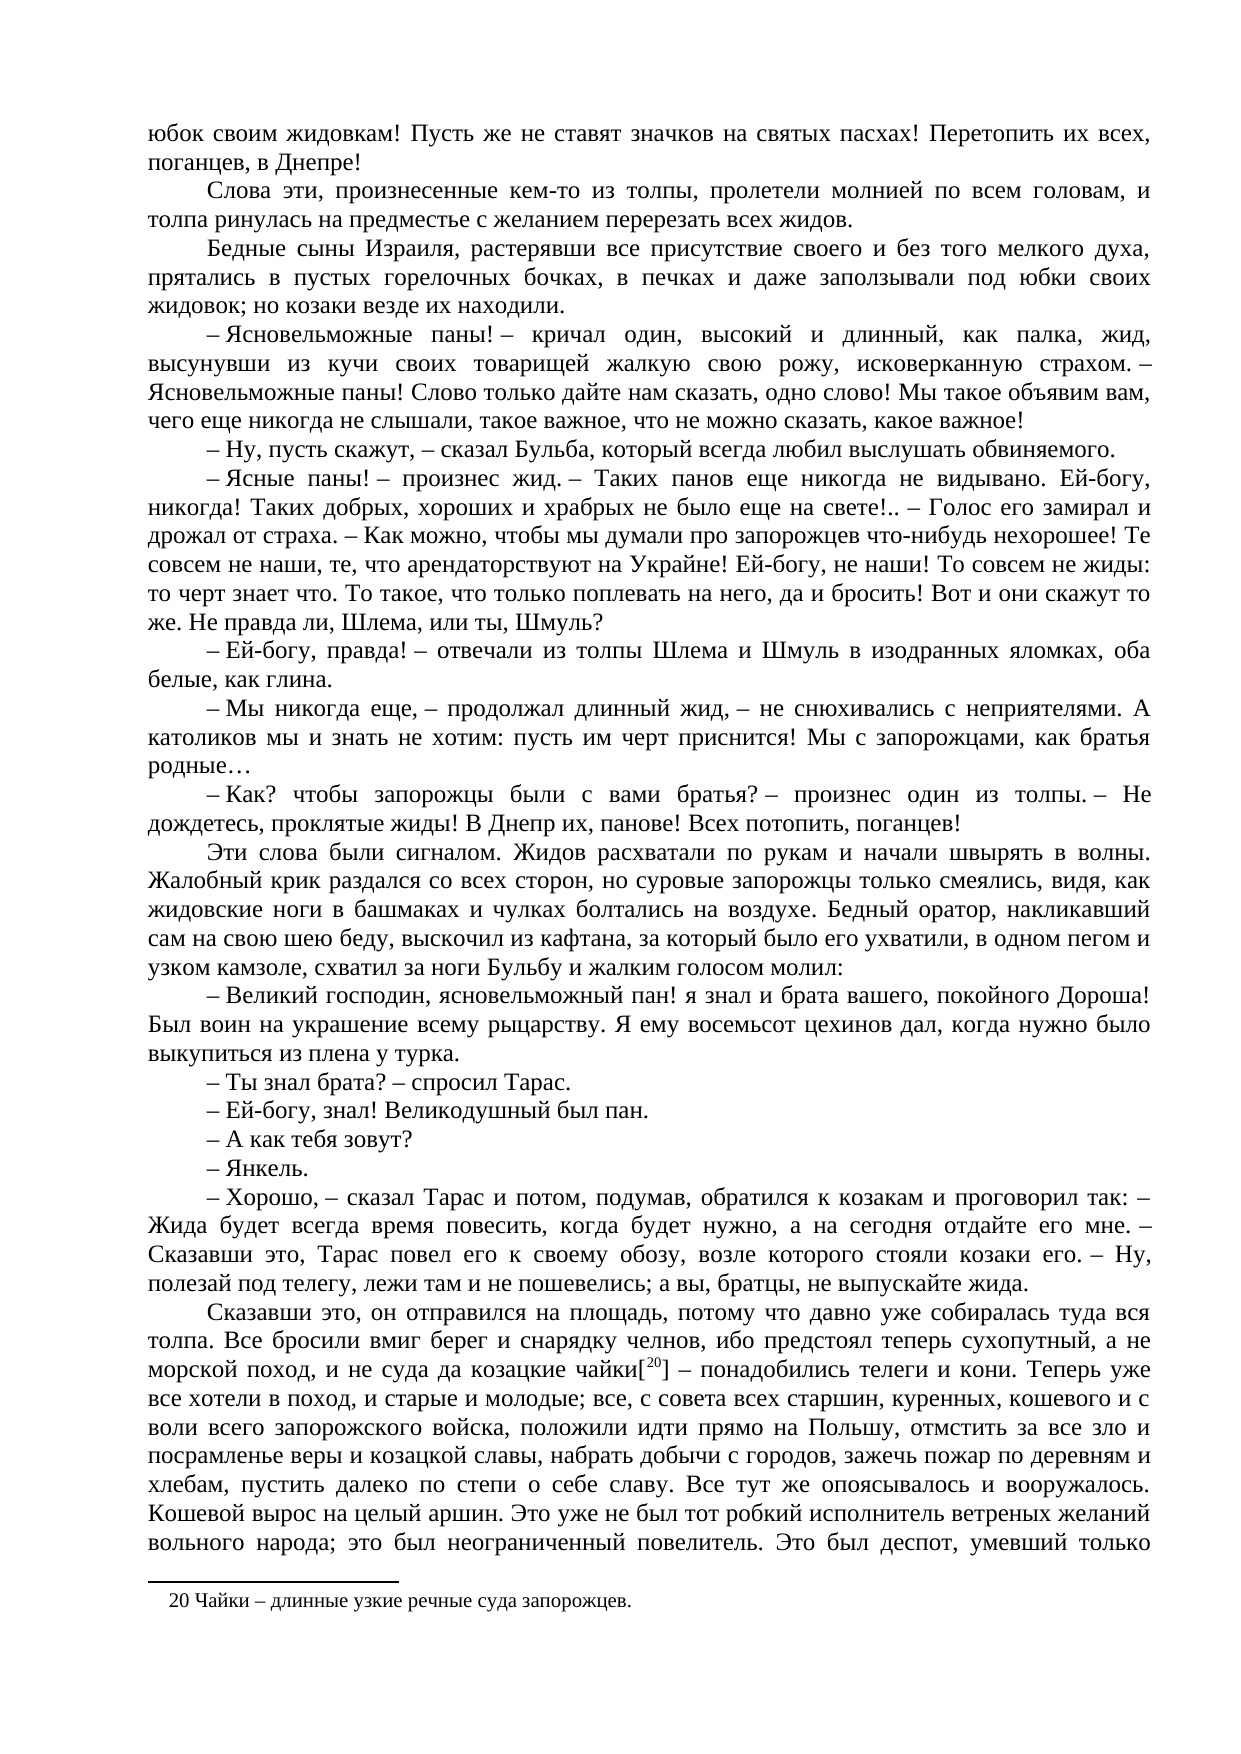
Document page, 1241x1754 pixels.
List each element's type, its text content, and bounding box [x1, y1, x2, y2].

text – Хорошо, – сказал Тарас и потом, подумав, обратился к козакам и проговорил так: – Жида будет всегда время повесить, когда будет нужно, а на сегодня отдайте его мне. – Сказавши это, Тарас повел его к своему обозу, возле которого стояли козаки его. – Ну, полезай под телегу, лежи там и не пошевелись; а вы, братцы, не выпускайте жида. [148, 1182, 1152, 1297]
text – Ясные паны! – произнес жид. – Таких панов еще никогда не видывано. Ей-богу, никогда! Таких добрых, хороших и храбрых не было еще на свете!.. – Голос его замирал и дрожал от страха. – Как можно, чтобы мы думали про запорожцев что-нибудь нехорошее! Те совсем не наши, те, что арендаторствуют на Украйне! Ей-богу, не наши! То совсем не жиды: то черт знает что. То такое, что только поплевать на него, да и бросить! Вот и они скажут то же. Не правда ли, Шлема, или ты, Шмуль? [148, 463, 1152, 636]
text Слова эти, произнесенные кем-то из толпы, пролетели молнией по всем головам, и толпа ринулась на предместье с желанием перерезать всех жидов. [148, 176, 1152, 233]
text – Янкель. [148, 1153, 1152, 1182]
text – Ей-богу, знал! Великодушный был пан. [148, 1096, 1152, 1124]
text – Ясновельможные паны! – кричал один, высокий и длинный, как палка, жид, высунувши из кучи своих товарищей жалкую свою рожу, исковерканную страхом. – Ясновельможные паны! Слово только дайте нам сказать, одно слово! Мы такое объявим вам, чего еще никогда не слышали, такое важное, что не можно сказать, какое важное! [148, 319, 1152, 434]
text – Ну, пусть скажут, – сказал Бульба, который всегда любил выслушать обвиняемого. [148, 434, 1152, 463]
text – Ты знал брата? – спросил Тарас. [148, 1067, 1152, 1096]
text – Как? чтобы запорожцы были с вами братья? – произнес один из толпы. – Не дождетесь, проклятые жиды! В Днепр их, панове! Всех потопить, поганцев! [148, 779, 1152, 837]
text – Мы никогда еще, – продолжал длинный жид, – не снюхивались с неприятелями. А католиков мы и знать не хотим: пусть им черт приснится! Мы с запорожцами, как братья родные… [148, 693, 1152, 779]
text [148, 1297, 1152, 1556]
text Бедные сыны Израиля, растерявши все присутствие своего и без того мелкого духа, прятались в пустых горелочных бочках, в печках и даже заползывали под юбки своих жидовок; но козаки везде их находили. [148, 233, 1152, 319]
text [148, 118, 1152, 176]
text Эти слова были сигналом. Жидов расхватали по рукам и начали швырять в волны. Жалобный крик раздался со всех сторон, но суровые запорожцы только смеялись, видя, как жидовские ноги в башмаках и чулках болтались на воздухе. Бедный оратор, накликавший сам на свою шею беду, выскочил из кафтана, за который было его ухватили, в одном пегом и узком камзоле, схватил за ноги Бульбу и жалким голосом молил: [148, 837, 1152, 981]
text – Ей-богу, правда! – отвечали из толпы Шлема и Шмуль в изодранных яломках, оба белые, как глина. [148, 636, 1152, 693]
text – А как тебя зовут? [148, 1124, 1152, 1153]
text – Великий господин, ясновельможный пан! я знал и брата вашего, покойного Дороша! Был воин на украшение всему рыцарству. Я ему восемьсот цехинов дал, когда нужно было выкупиться из плена у турка. [148, 981, 1152, 1067]
